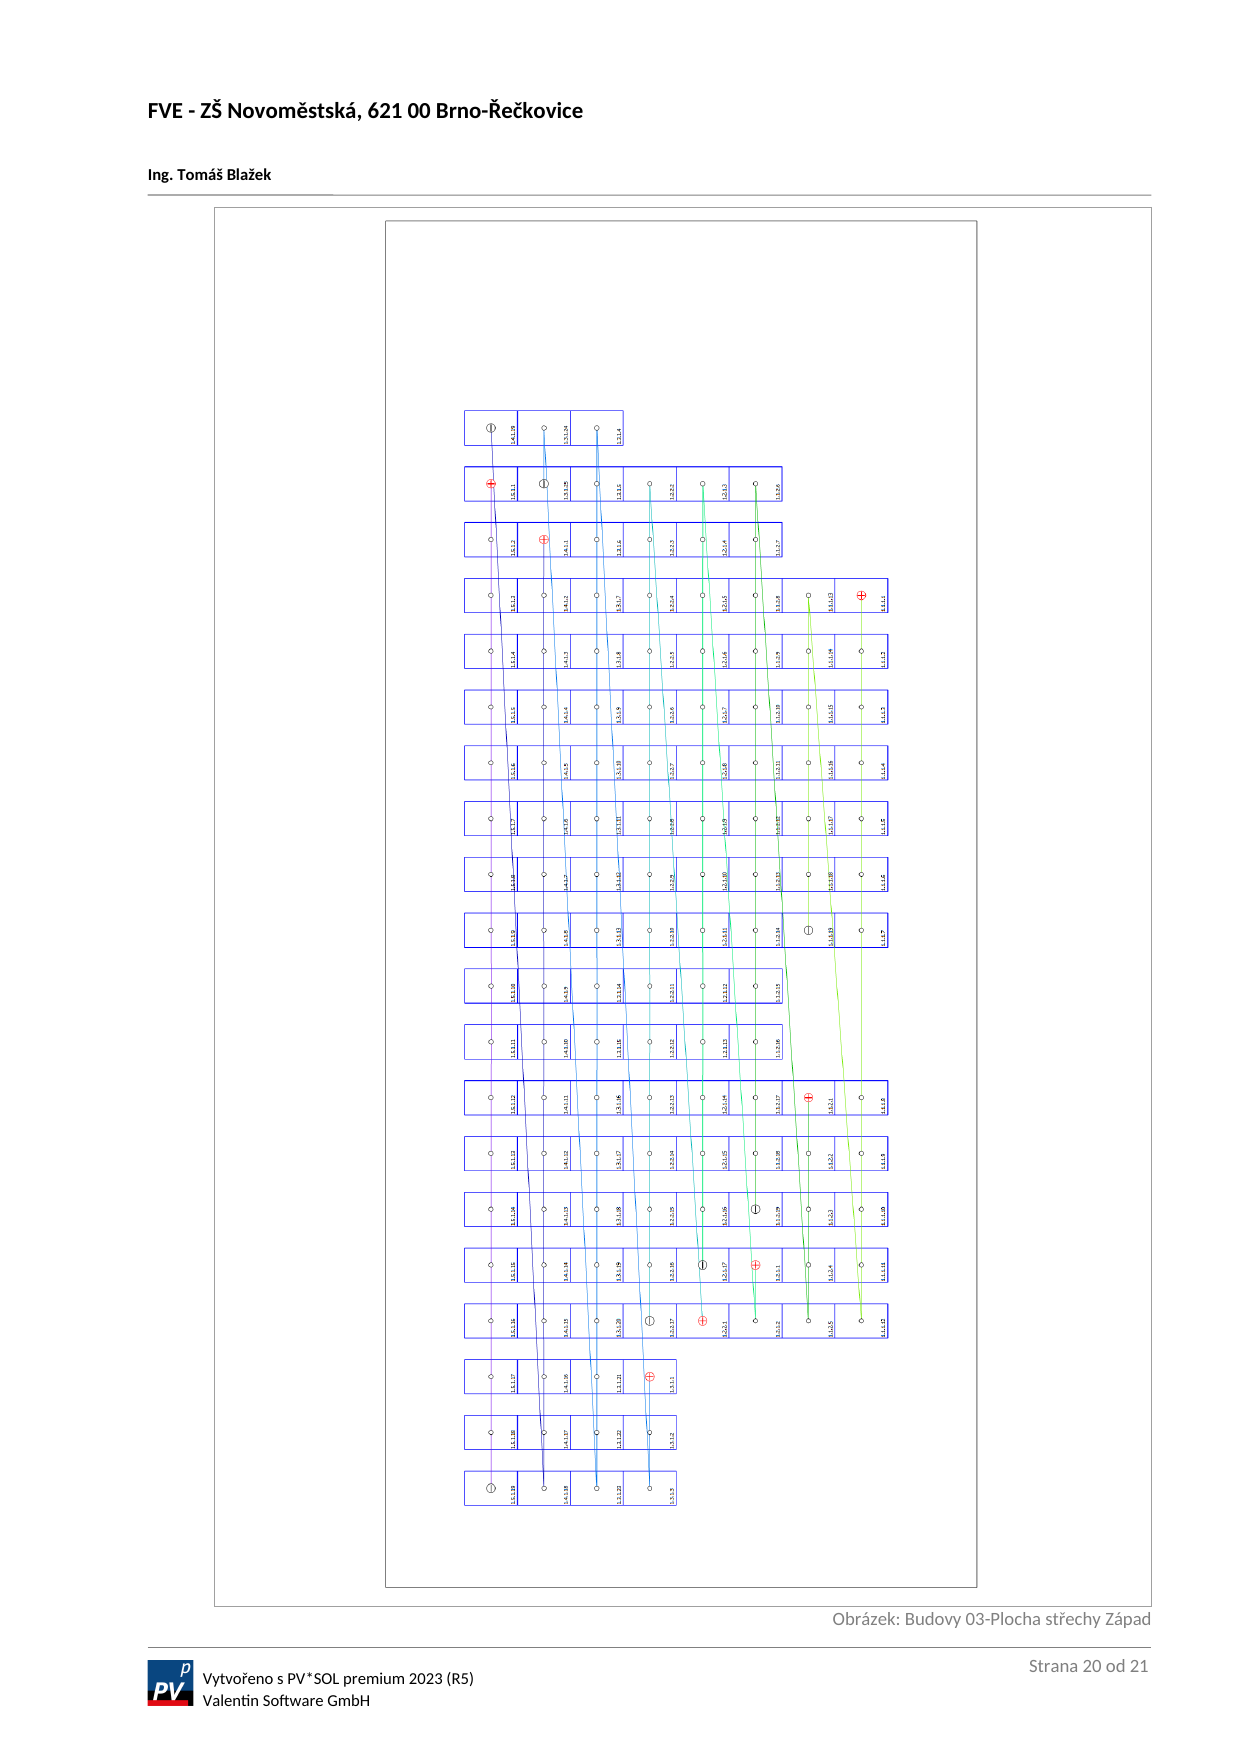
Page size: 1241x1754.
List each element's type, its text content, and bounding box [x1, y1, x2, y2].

picture [147, 1660, 194, 1706]
text Obrázek: Budovy 03-Plocha střechy Západ [148, 1607, 1152, 1630]
picture [215, 208, 1151, 1606]
